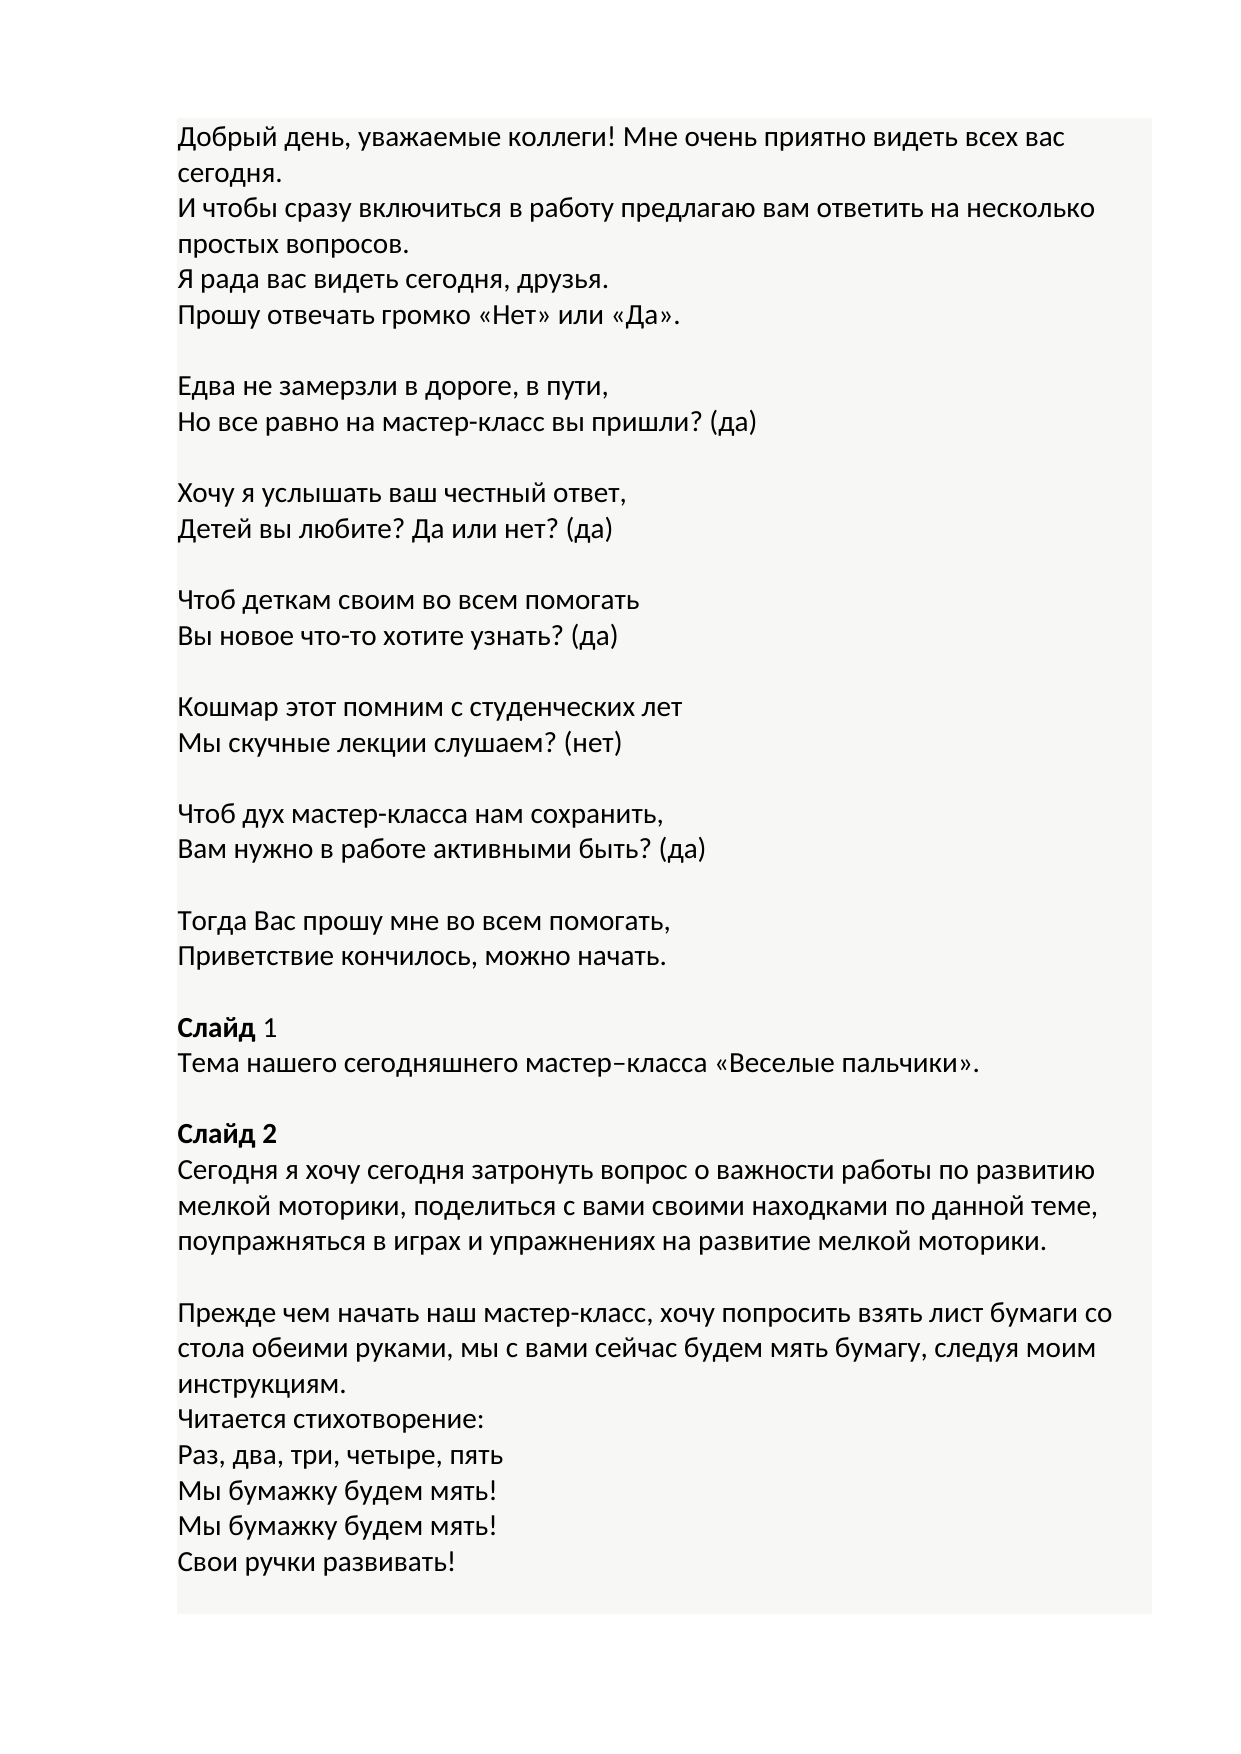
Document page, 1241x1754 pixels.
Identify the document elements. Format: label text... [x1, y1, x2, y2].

text Слайд 2 [177, 1116, 1152, 1151]
text Чтоб дух мастер-класса нам сохранить, [177, 795, 1152, 831]
text Слайд 1 [177, 1009, 1152, 1044]
text Вы новое что-то хотите узнать? (да) [177, 617, 1152, 652]
text Тогда Вас прошу мне во всем помогать, [177, 902, 1152, 937]
text Тема нашего сегодняшнего мастер–класса «Веселые пальчики». [177, 1044, 1152, 1080]
text Прежде чем начать наш мастер-класс, хочу попросить взять лист бумаги со стола обеими руками, мы с вами сейчас будем мять бумагу, следуя моим инструкциям. [177, 1294, 1152, 1401]
text Кошмар этот помним с студенческих лет [177, 688, 1152, 724]
text Но все равно на мастер-класс вы пришли? (да) [177, 403, 1152, 439]
text Прошу отвечать громко «Нет» или «Да». [177, 296, 1152, 332]
text Сегодня я хочу сегодня затронуть вопрос о важности работы по развитию мелкой моторики, поделиться с вами своими находками по данной теме, поупражняться в играх и упражнениях на развитие мелкой моторики. [177, 1151, 1152, 1258]
text Мы бумажку будем мять! [177, 1472, 1152, 1507]
text И чтобы сразу включиться в работу предлагаю вам ответить на несколько простых вопросов. [177, 189, 1152, 261]
text Вам нужно в работе активными быть? (да) [177, 831, 1152, 866]
text Добрый день, уважаемые коллеги! Мне очень приятно видеть всех вас сегодня. [177, 118, 1152, 189]
text Детей вы любите? Да или нет? (да) [177, 510, 1152, 546]
text Мы бумажку будем мять! [177, 1507, 1152, 1543]
text Хочу я услышать ваш честный ответ, [177, 474, 1152, 510]
text Раз, два, три, четыре, пять [177, 1436, 1152, 1472]
text Читается стихотворение: [177, 1401, 1152, 1436]
text Я рада вас видеть сегодня, друзья. [177, 261, 1152, 296]
text Чтоб деткам своим во всем помогать [177, 581, 1152, 617]
text Приветствие кончилось, можно начать. [177, 937, 1152, 973]
text Едва не замерзли в дороге, в пути, [177, 367, 1152, 403]
text Свои ручки развивать! [177, 1543, 1152, 1579]
text Мы скучные лекции слушаем? (нет) [177, 724, 1152, 759]
